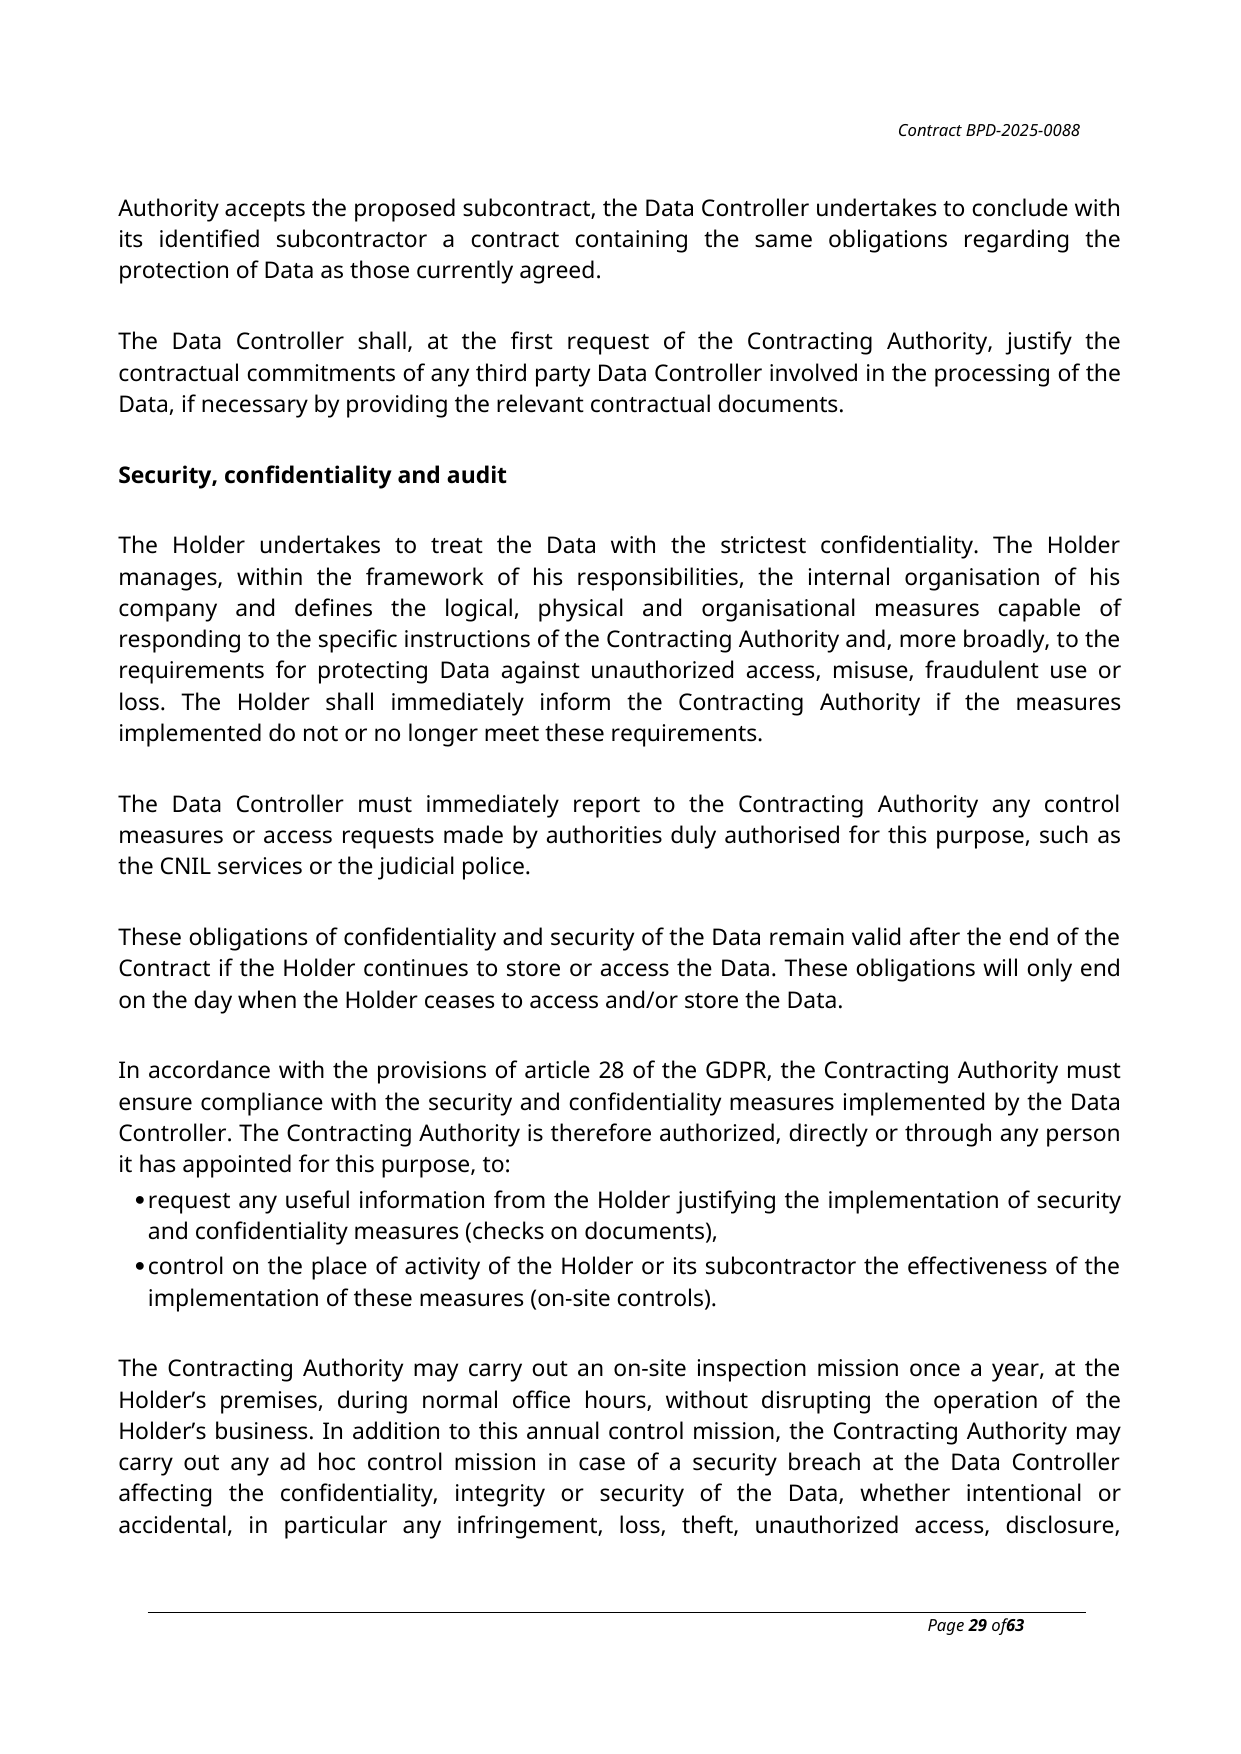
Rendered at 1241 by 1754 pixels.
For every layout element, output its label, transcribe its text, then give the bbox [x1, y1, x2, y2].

text In accordance with the provisions of article 28 of the GDPR, the Contracting Authority must ensure compliance with the security and confidentiality measures implemented by the Data Controller. The Contracting Authority is therefore authorized, directly or through any person it has appointed for this purpose, to: [118, 1054, 1122, 1179]
text Security, confidentiality and audit [118, 459, 1122, 490]
text The Data Controller must immediately report to the Contracting Authority any control measures or access requests made by authorities duly authorised for this purpose, such as the CNIL services or the judicial police. [118, 788, 1122, 882]
text These obligations of confidentiality and security of the Data remain valid after the end of the Contract if the Holder continues to store or access the Data. These obligations will only end on the day when the Holder ceases to access and/or store the Data. [118, 921, 1122, 1015]
text The Data Controller shall, at the first request of the Contracting Authority, justify the contractual commitments of any third party Data Controller involved in the processing of the Data, if necessary by providing the relevant contractual documents. [118, 325, 1122, 419]
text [118, 192, 1122, 286]
list control on the place of activity of the Holder or its subcontractor the effectiveness of the implementation of these measures (on-site controls). [136, 1250, 1122, 1313]
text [118, 1352, 1122, 1540]
list request any useful information from the Holder justifying the implementation of security and confidentiality measures (checks on documents), [136, 1184, 1122, 1246]
text The Holder undertakes to treat the Data with the strictest confidentiality. The Holder manages, within the framework of his responsibilities, the internal organisation of his company and defines the logical, physical and organisational measures capable of responding to the specific instructions of the Contracting Authority and, more broadly, to the requirements for protecting Data against unauthorized access, misuse, fraudulent use or loss. The Holder shall immediately inform the Contracting Authority if the measures implemented do not or no longer meet these requirements. [118, 529, 1122, 748]
